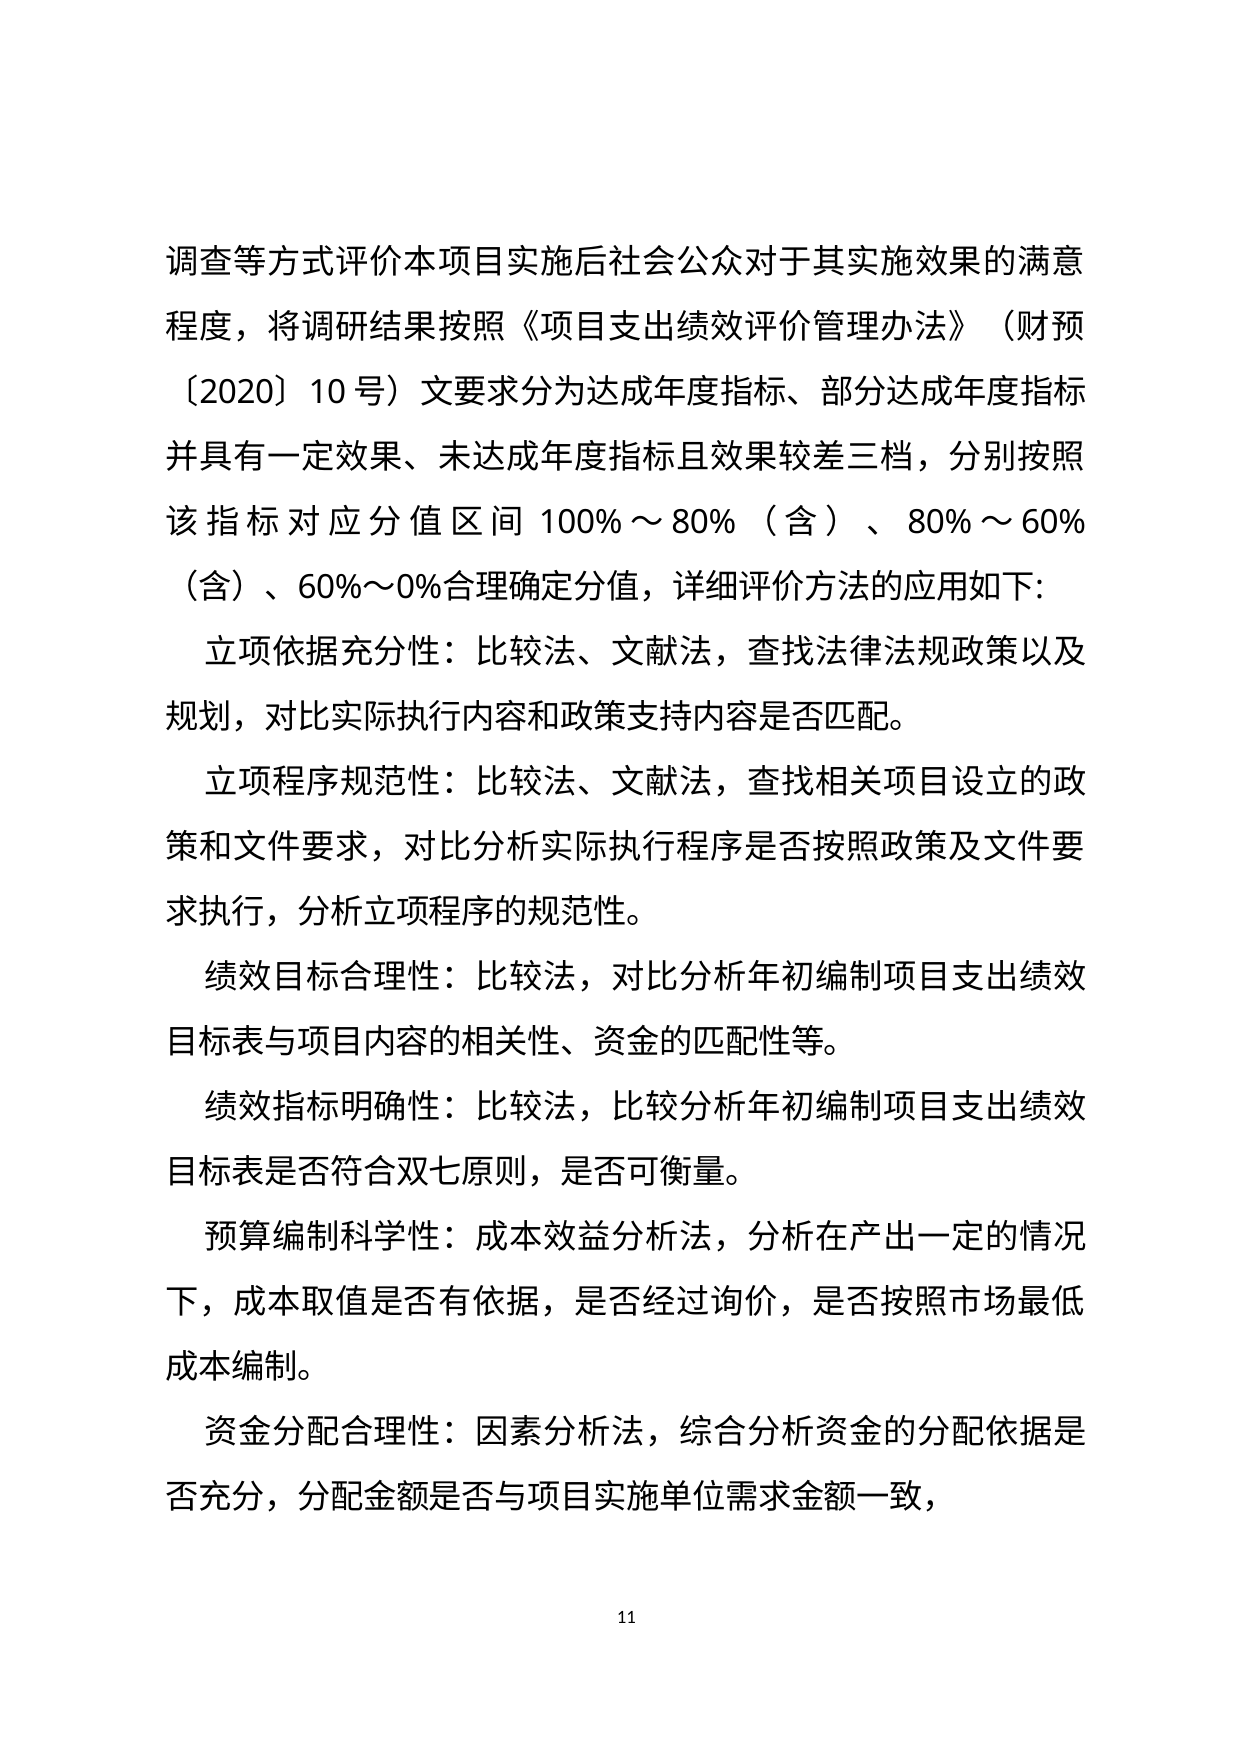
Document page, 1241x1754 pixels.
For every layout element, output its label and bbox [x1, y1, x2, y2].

list [165, 227, 1087, 1527]
